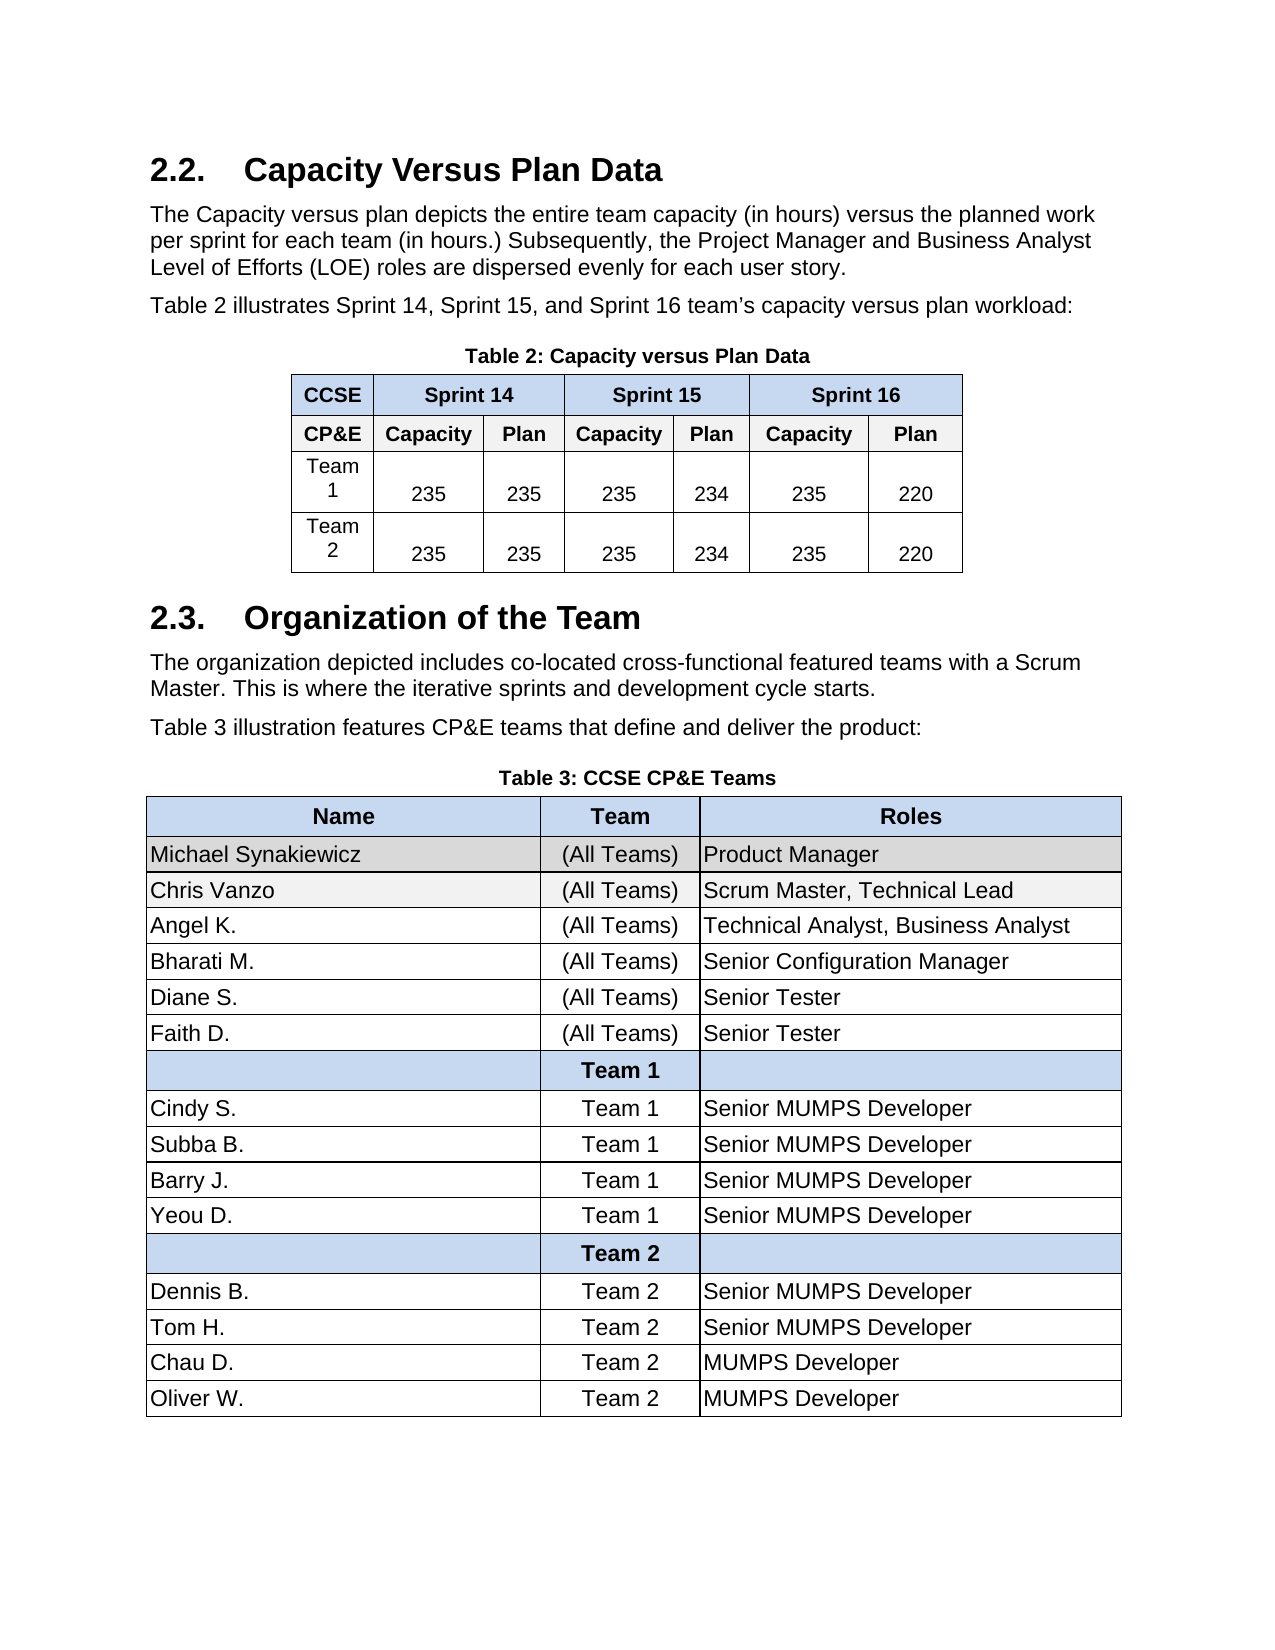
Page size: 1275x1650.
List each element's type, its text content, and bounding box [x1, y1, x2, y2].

table_cell Oliver W. [147, 1381, 540, 1416]
table_cell Senior Configuration Manager [701, 944, 1121, 978]
table_cell Team 1 [541, 1051, 699, 1090]
table_cell Cindy S. [147, 1091, 540, 1126]
table_cell Plan [674, 416, 749, 451]
table_cell Product Manager [701, 837, 1121, 871]
table_cell Tom H. [147, 1310, 540, 1344]
table_header Team [541, 797, 699, 836]
table_cell Team 1 [541, 1091, 699, 1126]
table_cell Capacity [565, 416, 673, 451]
table_cell (All Teams) [541, 1015, 699, 1050]
table_cell Plan [869, 416, 962, 451]
table_cell (All Teams) [541, 980, 699, 1014]
text Table 3 illustration features CP&E teams that define and deliver the product: [150, 714, 1125, 741]
table_cell Senior MUMPS Developer [701, 1310, 1121, 1344]
table_cell [701, 1051, 1121, 1090]
table_cell Plan [484, 416, 564, 451]
table_cell Yeou D. [147, 1198, 540, 1233]
table_cell CP&E [292, 416, 373, 451]
table_cell Capacity [750, 416, 868, 451]
table_cell Chau D. [147, 1345, 540, 1380]
table_cell MUMPS Developer [701, 1381, 1121, 1416]
table_cell (All Teams) [541, 837, 699, 871]
text The organization depicted includes co-located cross-functional featured teams with a Scrum Master. This is where the iterative sprints and development cycle starts. [150, 649, 1125, 702]
table_cell Capacity [374, 416, 483, 451]
table_header Name [147, 797, 540, 836]
table_cell 235 [750, 452, 868, 512]
table_cell [147, 1051, 540, 1090]
subtitle Organization of the Team [150, 598, 1125, 636]
table_cell Team 2 [541, 1310, 699, 1344]
table_cell Faith D. [147, 1015, 540, 1050]
table_cell 235 [374, 452, 483, 512]
subtitle Capacity Versus Plan Data [150, 150, 1125, 188]
table_cell Team 2 [541, 1234, 699, 1273]
table_cell Senior MUMPS Developer [701, 1274, 1121, 1308]
table_cell Team 2 [541, 1345, 699, 1380]
table_cell Team 2 [541, 1381, 699, 1416]
table_cell Scrum Master, Technical Lead [701, 873, 1121, 907]
table_cell 220 [869, 513, 962, 572]
table_cell Team 1 [541, 1198, 699, 1233]
table_cell 235 [565, 513, 673, 572]
table_cell Barry J. [147, 1163, 540, 1197]
table_header Sprint 14 [374, 375, 564, 415]
table_header Sprint 15 [565, 375, 749, 415]
table_header Sprint 16 [750, 375, 962, 415]
table_cell Team 1 [292, 452, 373, 512]
table_cell MUMPS Developer [701, 1345, 1121, 1380]
text Table 2 illustrates Sprint 14, Sprint 15, and Sprint 16 team’s capacity versus plan workload: [150, 292, 1125, 319]
table_cell Senior Tester [701, 1015, 1121, 1050]
table_cell Subba B. [147, 1127, 540, 1161]
table_header Roles [701, 797, 1121, 836]
table_cell Senior MUMPS Developer [701, 1163, 1121, 1197]
table_cell 234 [674, 452, 749, 512]
table_cell Michael Synakiewicz [147, 837, 540, 871]
table_cell Team 2 [541, 1274, 699, 1308]
table_cell Team 1 [541, 1163, 699, 1197]
table_cell (All Teams) [541, 944, 699, 978]
table_cell Senior Tester [701, 980, 1121, 1014]
table_cell Diane S. [147, 980, 540, 1014]
text The Capacity versus plan depicts the entire team capacity (in hours) versus the planned work per sprint for each team (in hours.) Subsequently, the Project Manager and Business Analyst Level of Efforts (LOE) roles are dispersed evenly for each user story. [150, 201, 1125, 280]
table_cell 235 [750, 513, 868, 572]
table_cell 220 [869, 452, 962, 512]
table_cell Senior MUMPS Developer [701, 1091, 1121, 1126]
table_cell 234 [674, 513, 749, 572]
table_cell Angel K. [147, 908, 540, 943]
table_cell Technical Analyst, Business Analyst [701, 908, 1121, 943]
table_cell Senior MUMPS Developer [701, 1127, 1121, 1161]
table_cell Team 1 [541, 1127, 699, 1161]
table_cell Dennis B. [147, 1274, 540, 1308]
table_cell (All Teams) [541, 873, 699, 907]
table_cell Team 2 [292, 513, 373, 572]
table_cell [701, 1234, 1121, 1273]
table_cell 235 [374, 513, 483, 572]
table_cell (All Teams) [541, 908, 699, 943]
table_cell 235 [565, 452, 673, 512]
table_cell [147, 1234, 540, 1273]
table_cell Senior MUMPS Developer [701, 1198, 1121, 1233]
table_cell Bharati M. [147, 944, 540, 978]
table_header CCSE [292, 375, 373, 415]
table_cell 235 [484, 452, 564, 512]
table_cell Chris Vanzo [147, 873, 540, 907]
table_cell 235 [484, 513, 564, 572]
